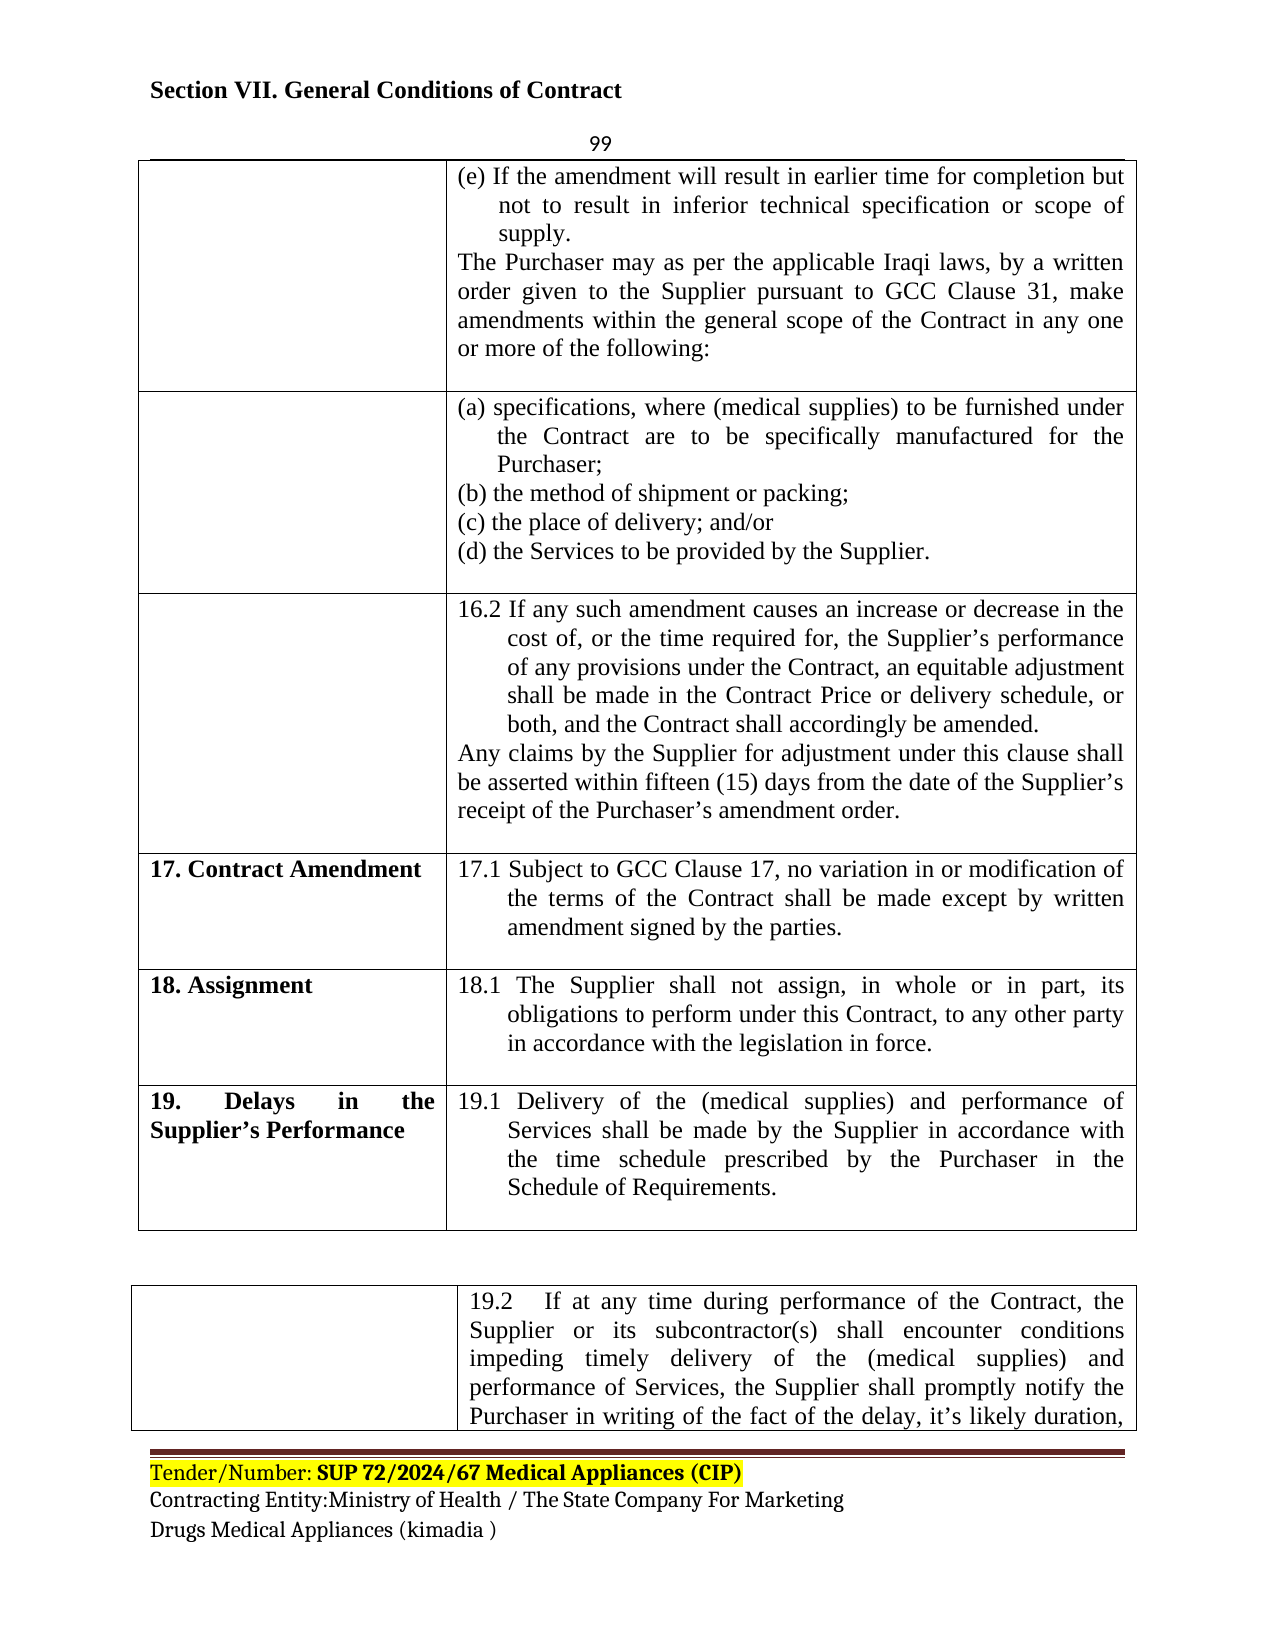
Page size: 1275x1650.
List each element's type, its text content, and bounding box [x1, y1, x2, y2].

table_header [458, 1286, 1136, 1430]
table_header [132, 1286, 457, 1430]
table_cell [139, 161, 446, 391]
table_cell 18. Assignment [139, 970, 446, 1085]
table_cell 17.1 Subject to GCC Clause 17, no variation in or modification of the terms of the Contract shall be made except by written amendment signed by the parties. [447, 854, 1136, 969]
table_cell 19.1 Delivery of the (medical supplies) and performance of Services shall be made by the Supplier in accordance with the time schedule prescribed by the Purchaser in the Schedule of Requirements. [447, 1086, 1136, 1230]
table_cell [139, 594, 446, 853]
table_cell [139, 392, 446, 593]
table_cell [447, 161, 1136, 391]
table_cell (a) specifications, where (medical supplies) to be furnished under the Contract are to be specifically manufactured for the Purchaser; (b) the method of shipment or packing; (c) the place of delivery; and/or (d) the Services to be provided by the Supplier. [447, 392, 1136, 593]
table_cell 18.1 The Supplier shall not assign, in whole or in part, its obligations to perform under this Contract, to any other party in accordance with the legislation in force. [447, 970, 1136, 1085]
table_cell 17. Contract Amendment [139, 854, 446, 969]
table_cell 19. Delays in the Supplier’s Performance [139, 1086, 446, 1230]
table_cell 16.2 If any such amendment causes an increase or decrease in the cost of, or the time required for, the Supplier’s performance of any provisions under the Contract, an equitable adjustment shall be made in the Contract Price or delivery schedule, or both, and the Contract shall accordingly be amended. Any claims by the Supplier for adjustment under this clause shall be asserted within fifteen (15) days from the date of the Supplier’s receipt of the Purchaser’s amendment order. [447, 594, 1136, 853]
